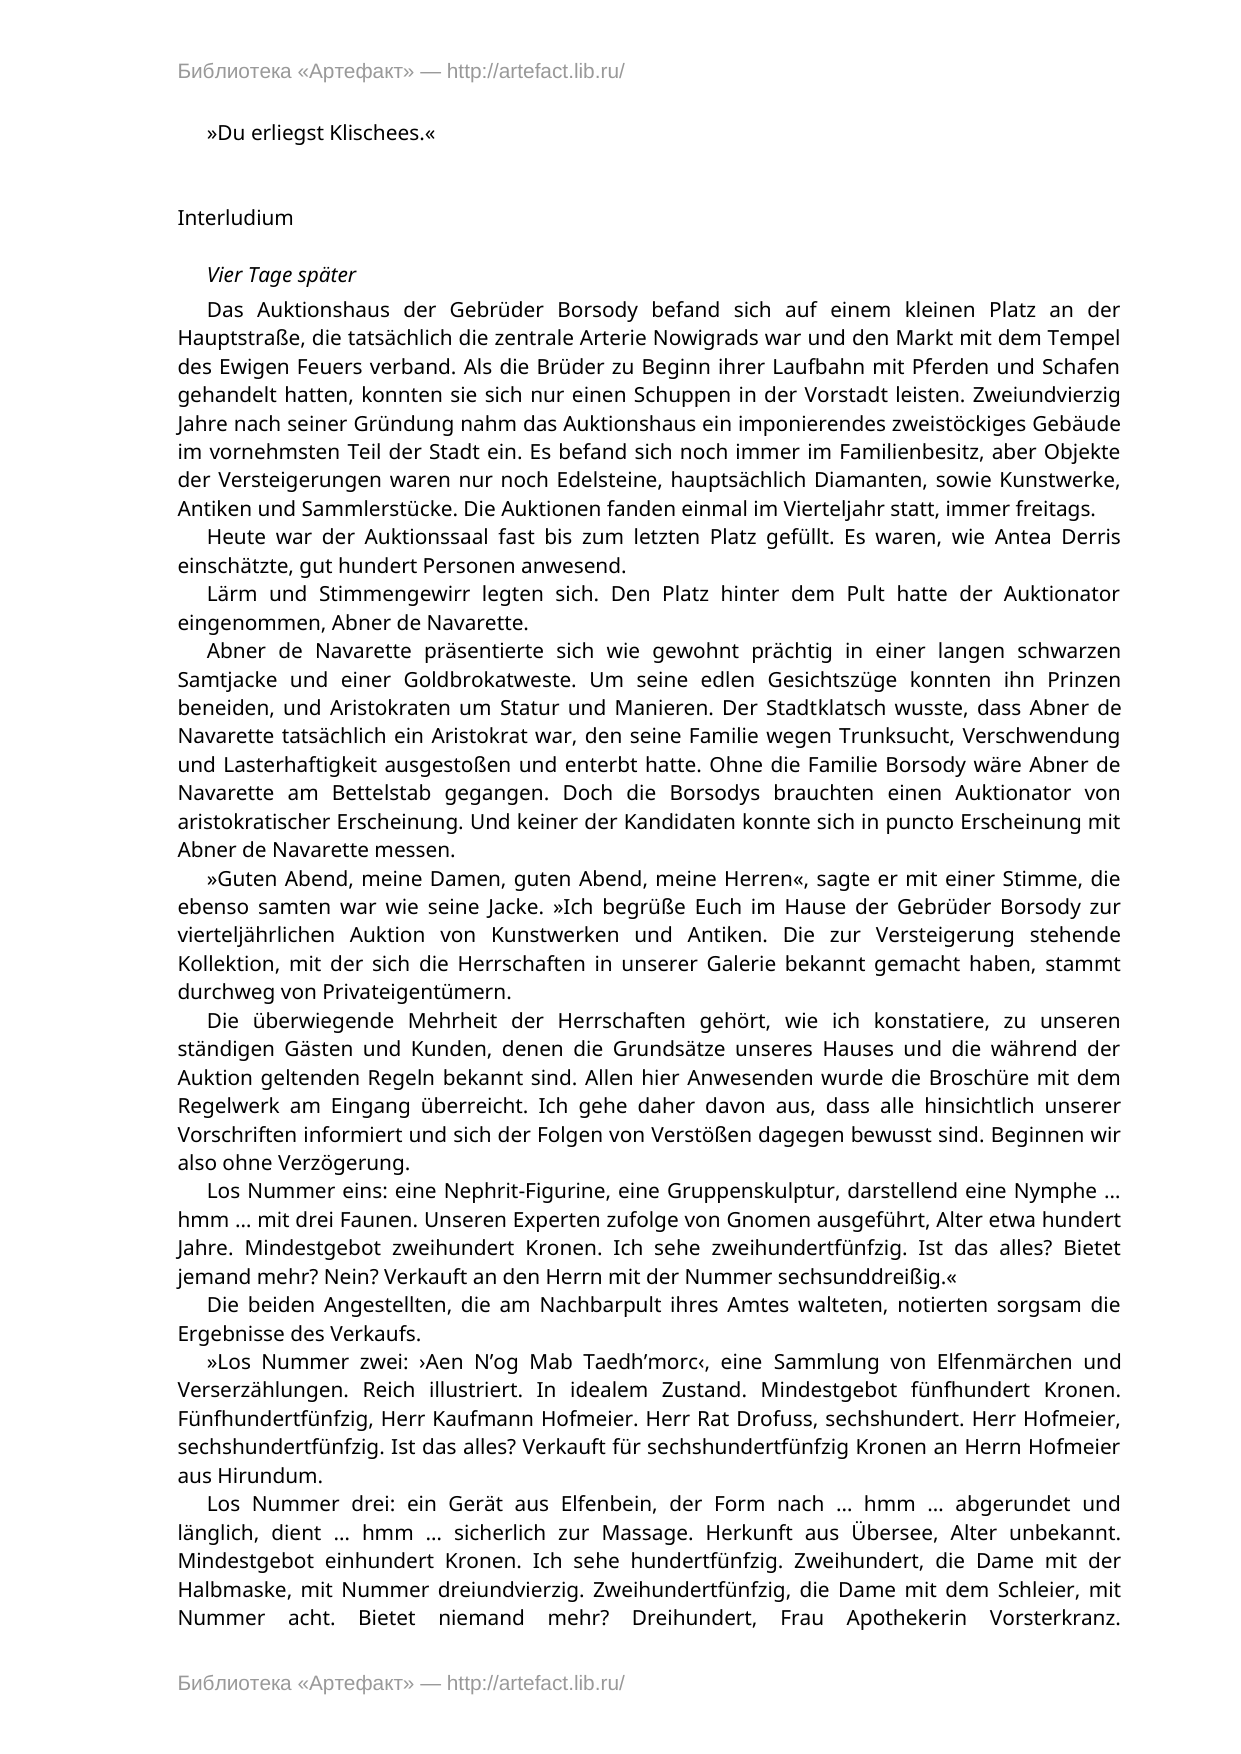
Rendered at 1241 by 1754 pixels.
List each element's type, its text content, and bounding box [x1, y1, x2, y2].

text Lärm und Stimmengewirr legten sich. Den Platz hinter dem Pult hatte der Auktionator eingenommen, Abner de Navarette. [177, 579, 1122, 636]
text Die überwiegende Mehrheit der Herrschaften gehört, wie ich konstatiere, zu unseren ständigen Gästen und Kunden, denen die Grundsätze unseres Hauses und die während der Auktion geltenden Regeln bekannt sind. Allen hier Anwesenden wurde die Broschüre mit dem Regelwerk am Eingang überreicht. Ich gehe daher davon aus, dass alle hinsichtlich unserer Vorschriften informiert und sich der Folgen von Verstößen dagegen bewusst sind. Beginnen wir also ohne Verzögerung. [177, 1006, 1122, 1177]
text Los Nummer eins: eine Nephrit-Figurine, eine Gruppenskulptur, darstellend eine Nymphe … hmm … mit drei Faunen. Unseren Experten zufolge von Gnomen ausgeführt, Alter etwa hundert Jahre. Mindestgebot zweihundert Kronen. Ich sehe zweihundertfünfzig. Ist das alles? Bietet jemand mehr? Nein? Verkauft an den Herrn mit der Nummer sechsunddreißig.« [177, 1177, 1122, 1290]
text »Guten Abend, meine Damen, guten Abend, meine Herren«, sagte er mit einer Stimme, die ebenso samten war wie seine Jacke. »Ich begrüße Euch im Hause der Gebrüder Borsody zur vierteljährlichen Auktion von Kunstwerken und Antiken. Die zur Versteigerung stehende Kollektion, mit der sich die Herrschaften in unserer Galerie bekannt gemacht haben, stammt durchweg von Privateigentümern. [177, 864, 1122, 1006]
subtitle Interludium [177, 203, 1122, 232]
text Abner de Navarette präsentierte sich wie gewohnt prächtig in einer langen schwarzen Samtjacke und einer Goldbrokatweste. Um seine edlen Gesichtszüge konnten ihn Prinzen beneiden, und Aristokraten um Statur und Manieren. Der Stadtklatsch wusste, dass Abner de Navarette tatsächlich ein Aristokrat war, den seine Familie wegen Trunksucht, Verschwendung und Lasterhaftigkeit ausgestoßen und enterbt hatte. Ohne die Familie Borsody wäre Abner de Navarette am Bettelstab gegangen. Doch die Borsodys brauchten einen Auktionator von aristokratischer Erscheinung. Und keiner der Kandidaten konnte sich in puncto Erscheinung mit Abner de Navarette messen. [177, 636, 1122, 864]
text Heute war der Auktionssaal fast bis zum letzten Platz gefüllt. Es waren, wie Antea Derris einschätzte, gut hundert Personen anwesend. [177, 522, 1122, 579]
text Die beiden Angestellten, die am Nachbarpult ihres Amtes walteten, notierten sorgsam die Ergebnisse des Verkaufs. [177, 1290, 1122, 1347]
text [177, 1489, 1122, 1632]
text »Du erliegst Klischees.« [177, 118, 1122, 147]
text Das Auktionshaus der Gebrüder Borsody befand sich auf einem kleinen Platz an der Hauptstraße, die tatsächlich die zentrale Arterie Nowigrads war und den Markt mit dem Tempel des Ewigen Feuers verband. Als die Brüder zu Beginn ihrer Laufbahn mit Pferden und Schafen gehandelt hatten, konnten sie sich nur einen Schuppen in der Vorstadt leisten. Zweiundvierzig Jahre nach seiner Gründung nahm das Auktionshaus ein imponierendes zweistöckiges Gebäude im vornehmsten Teil der Stadt ein. Es befand sich noch immer im Familienbesitz, aber Objekte der Versteigerungen waren nur noch Edelsteine, hauptsächlich Diamanten, sowie Kunstwerke, Antiken und Sammlerstücke. Die Auktionen fanden einmal im Vierteljahr statt, immer freitags. [177, 295, 1122, 522]
text Vier Tage später [177, 260, 1122, 289]
text »Los Nummer zwei: ›Aen N’og Mab Taedh’morc‹, eine Sammlung von Elfenmärchen und Verserzählungen. Reich illustriert. In idealem Zustand. Mindestgebot fünfhundert Kronen. Fünfhundertfünfzig, Herr Kaufmann Hofmeier. Herr Rat Drofuss, sechshundert. Herr Hofmeier, sechshundertfünfzig. Ist das alles? Verkauft für sechshundertfünfzig Kronen an Herrn Hofmeier aus Hirundum. [177, 1347, 1122, 1489]
